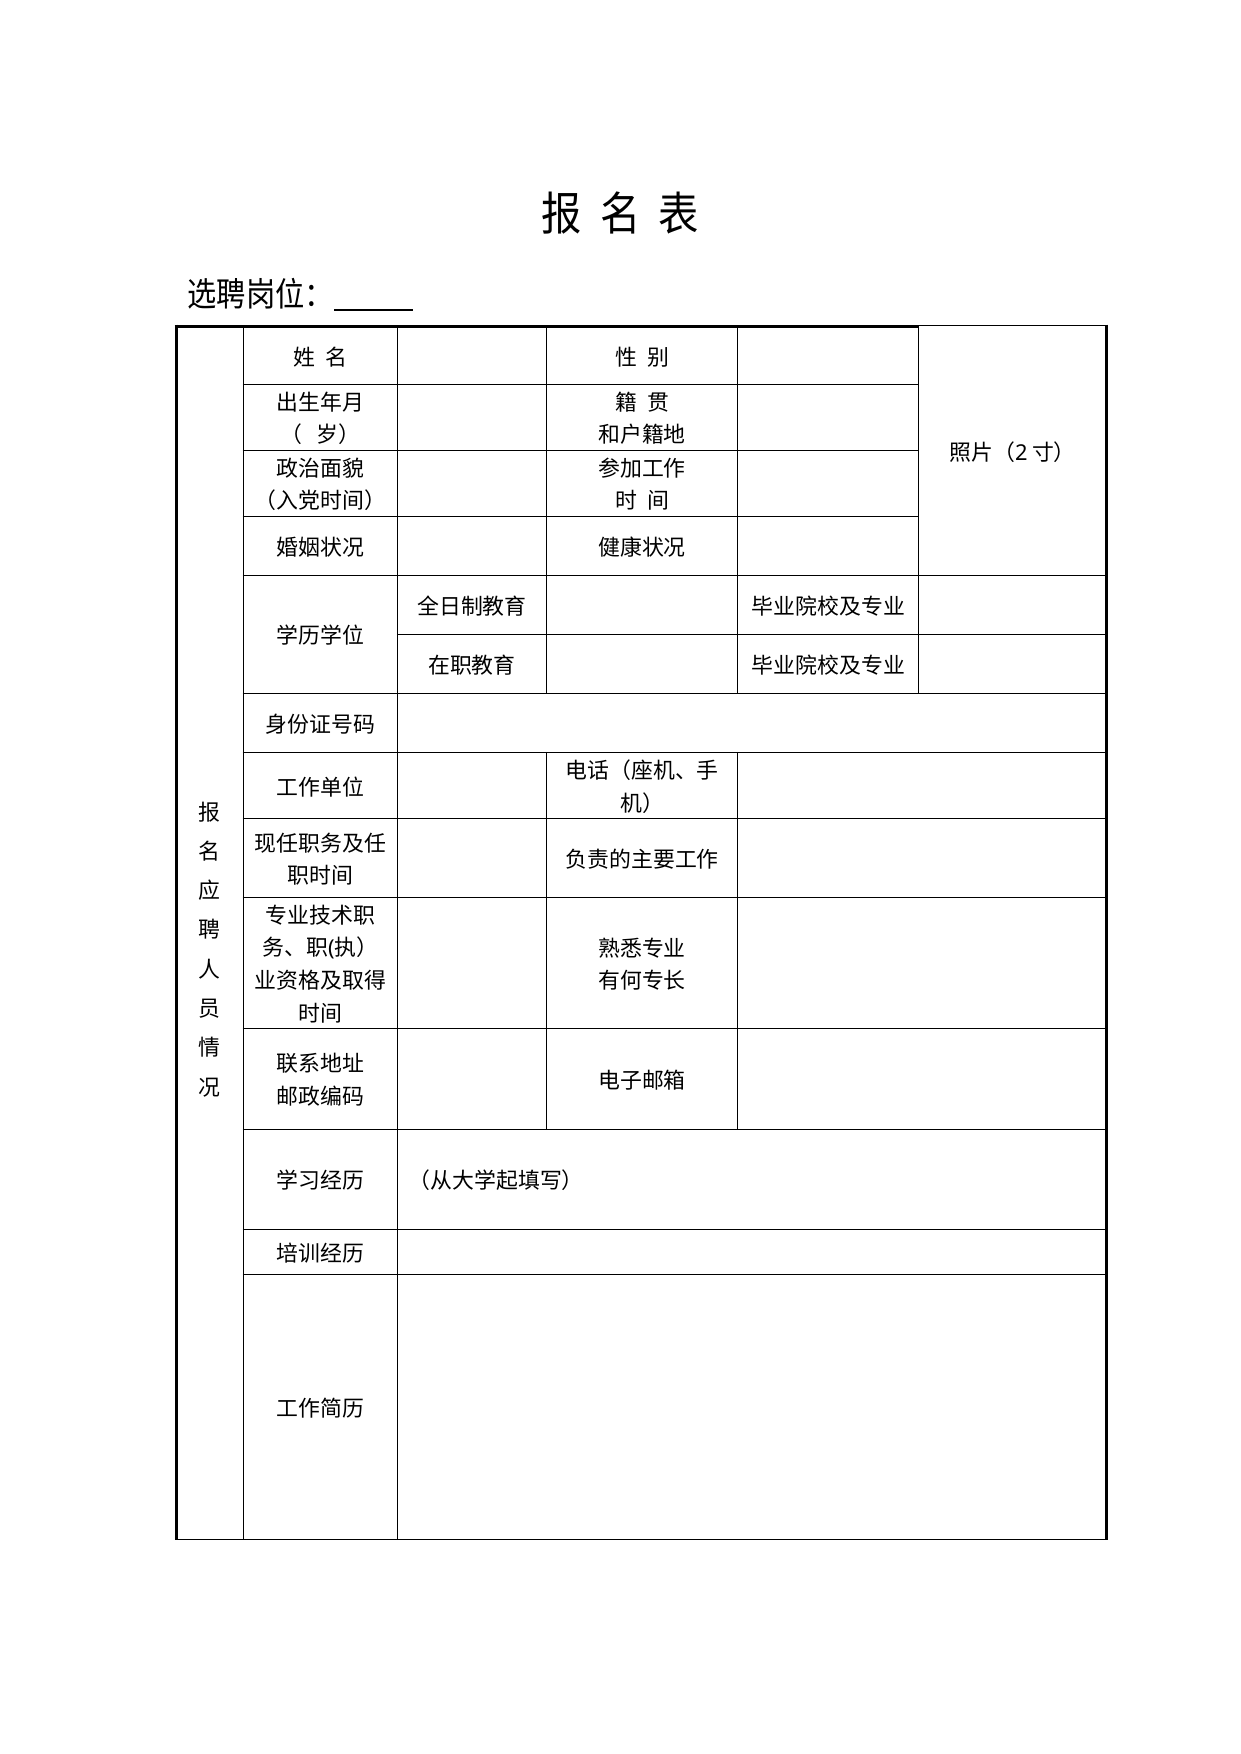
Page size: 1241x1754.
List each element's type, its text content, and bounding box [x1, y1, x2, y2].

table_cell 婚姻状况 [244, 517, 397, 575]
table_cell 身份证号码 [244, 694, 397, 752]
table_header 报 名 应 聘 人 员 情 况 [178, 328, 243, 1539]
table_cell 健康状况 [547, 517, 737, 575]
table_cell 专业技术职务、职(执）业资格及取得时间 [244, 898, 397, 1028]
table_cell [547, 635, 737, 693]
table_cell [738, 451, 918, 516]
text 选聘岗位： [187, 259, 1053, 324]
table_cell [398, 819, 546, 897]
table_cell [398, 694, 1105, 752]
table_cell 学习经历 [244, 1130, 397, 1229]
table_cell 培训经历 [244, 1230, 397, 1273]
table_cell 工作单位 [244, 753, 397, 818]
table_cell 毕业院校及专业 [738, 635, 918, 693]
table_cell [919, 576, 1105, 634]
table_cell [738, 385, 918, 449]
table_cell [398, 898, 546, 1028]
table_cell 学历学位 [244, 576, 397, 693]
table_cell [398, 1029, 546, 1128]
table_header [398, 328, 546, 383]
table_cell [738, 898, 1105, 1028]
table_cell 政治面貌 （入党时间） [244, 451, 397, 516]
table_cell 工作简历 [244, 1275, 397, 1539]
table_cell 籍 贯 和户籍地 [547, 385, 737, 449]
table_cell [398, 1230, 1105, 1273]
table_cell 负责的主要工作 [547, 819, 737, 897]
table_cell 联系地址 邮政编码 [244, 1029, 397, 1128]
table_cell 出生年月 （ 岁） [244, 385, 397, 449]
table_cell [738, 1029, 1105, 1128]
table_cell 电话（座机、手机） [547, 753, 737, 818]
table_header 照片（2寸） [919, 326, 1105, 575]
table_cell 参加工作 时 间 [547, 451, 737, 516]
table_cell [398, 517, 546, 575]
table_cell [547, 576, 737, 634]
table_cell （从大学起填写） [398, 1130, 1105, 1229]
table_cell 全日制教育 [398, 576, 546, 634]
table_header 性 别 [547, 328, 737, 383]
table_cell 在职教育 [398, 635, 546, 693]
table_cell 电子邮箱 [547, 1029, 737, 1128]
text 报 名 表 [187, 162, 1053, 259]
table_cell [398, 385, 546, 449]
table_cell [738, 819, 1105, 897]
table_cell [398, 1275, 1105, 1539]
table_cell 现任职务及任职时间 [244, 819, 397, 897]
table_cell [738, 517, 918, 575]
table_header [738, 328, 918, 383]
table_cell 毕业院校及专业 [738, 576, 918, 634]
table_cell 熟悉专业 有何专长 [547, 898, 737, 1028]
table_cell [398, 451, 546, 516]
table_cell [738, 753, 1105, 818]
table_cell [919, 635, 1105, 693]
table_cell [398, 753, 546, 818]
table_header 姓 名 [244, 328, 397, 383]
